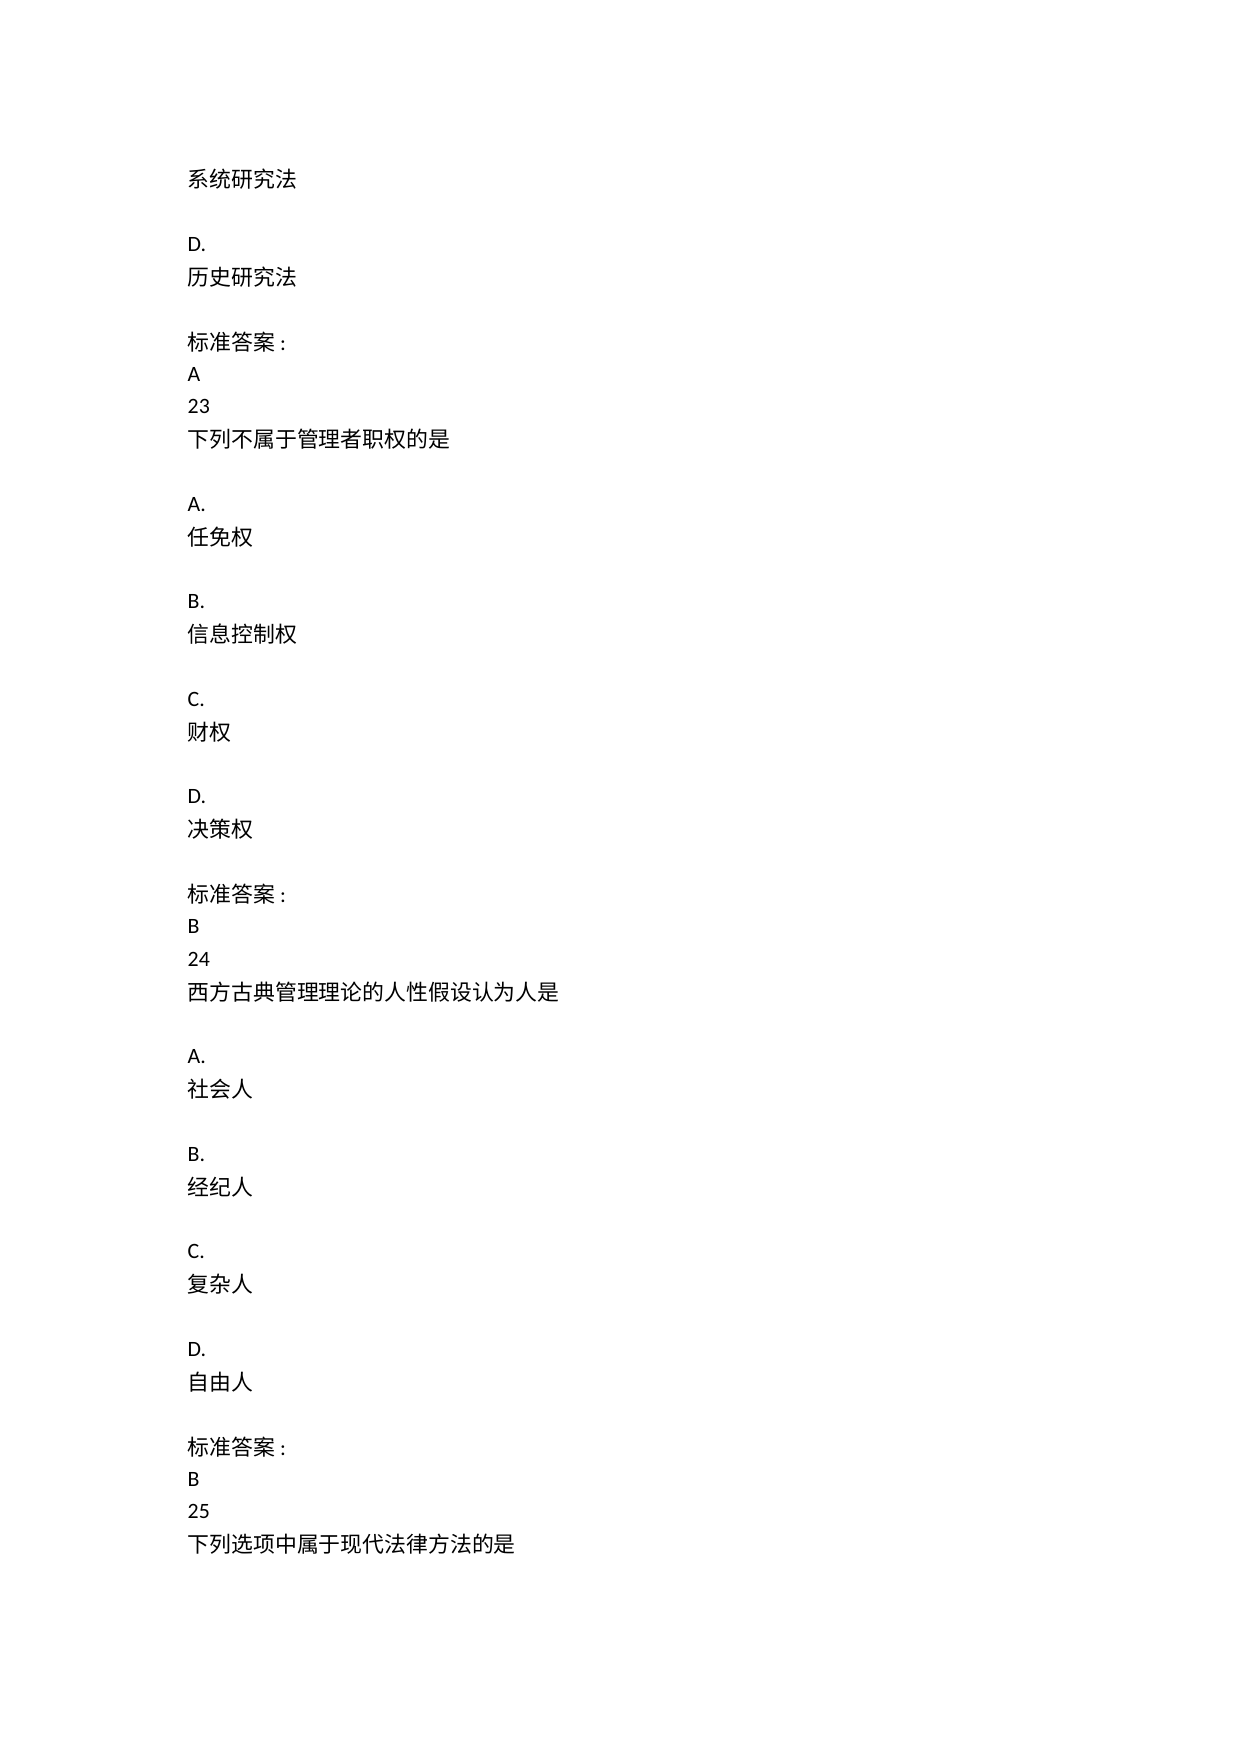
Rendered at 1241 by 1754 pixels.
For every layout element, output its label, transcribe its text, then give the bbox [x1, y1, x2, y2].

text 社会人 [187, 1072, 1053, 1104]
text B [187, 909, 1053, 942]
text 财权 [187, 714, 1053, 747]
text 23 [187, 389, 1053, 422]
text 西方古典管理理论的人性假设认为人是 [187, 974, 1053, 1007]
text 25 [187, 1494, 1053, 1527]
text B. [187, 1137, 1053, 1169]
text 信息控制权 [187, 617, 1053, 649]
text 复杂人 [187, 1267, 1053, 1299]
text 历史研究法 [187, 259, 1053, 292]
text B [187, 1462, 1053, 1494]
text 标准答案 : [187, 877, 1053, 909]
text D. [187, 1332, 1053, 1364]
text 经纪人 [187, 1169, 1053, 1202]
text D. [187, 227, 1053, 259]
text B. [187, 584, 1053, 617]
text 自由人 [187, 1364, 1053, 1397]
text 24 [187, 942, 1053, 974]
text A [187, 357, 1053, 389]
text 标准答案 : [187, 1429, 1053, 1462]
text A. [187, 487, 1053, 519]
text A. [187, 1039, 1053, 1072]
text C. [187, 682, 1053, 714]
text 系统研究法 [187, 162, 1053, 194]
text 决策权 [187, 812, 1053, 844]
text C. [187, 1234, 1053, 1267]
text 下列选项中属于现代法律方法的是 [187, 1527, 1053, 1559]
text 下列不属于管理者职权的是 [187, 422, 1053, 454]
text 标准答案 : [187, 324, 1053, 357]
text 任免权 [187, 519, 1053, 552]
text D. [187, 779, 1053, 812]
